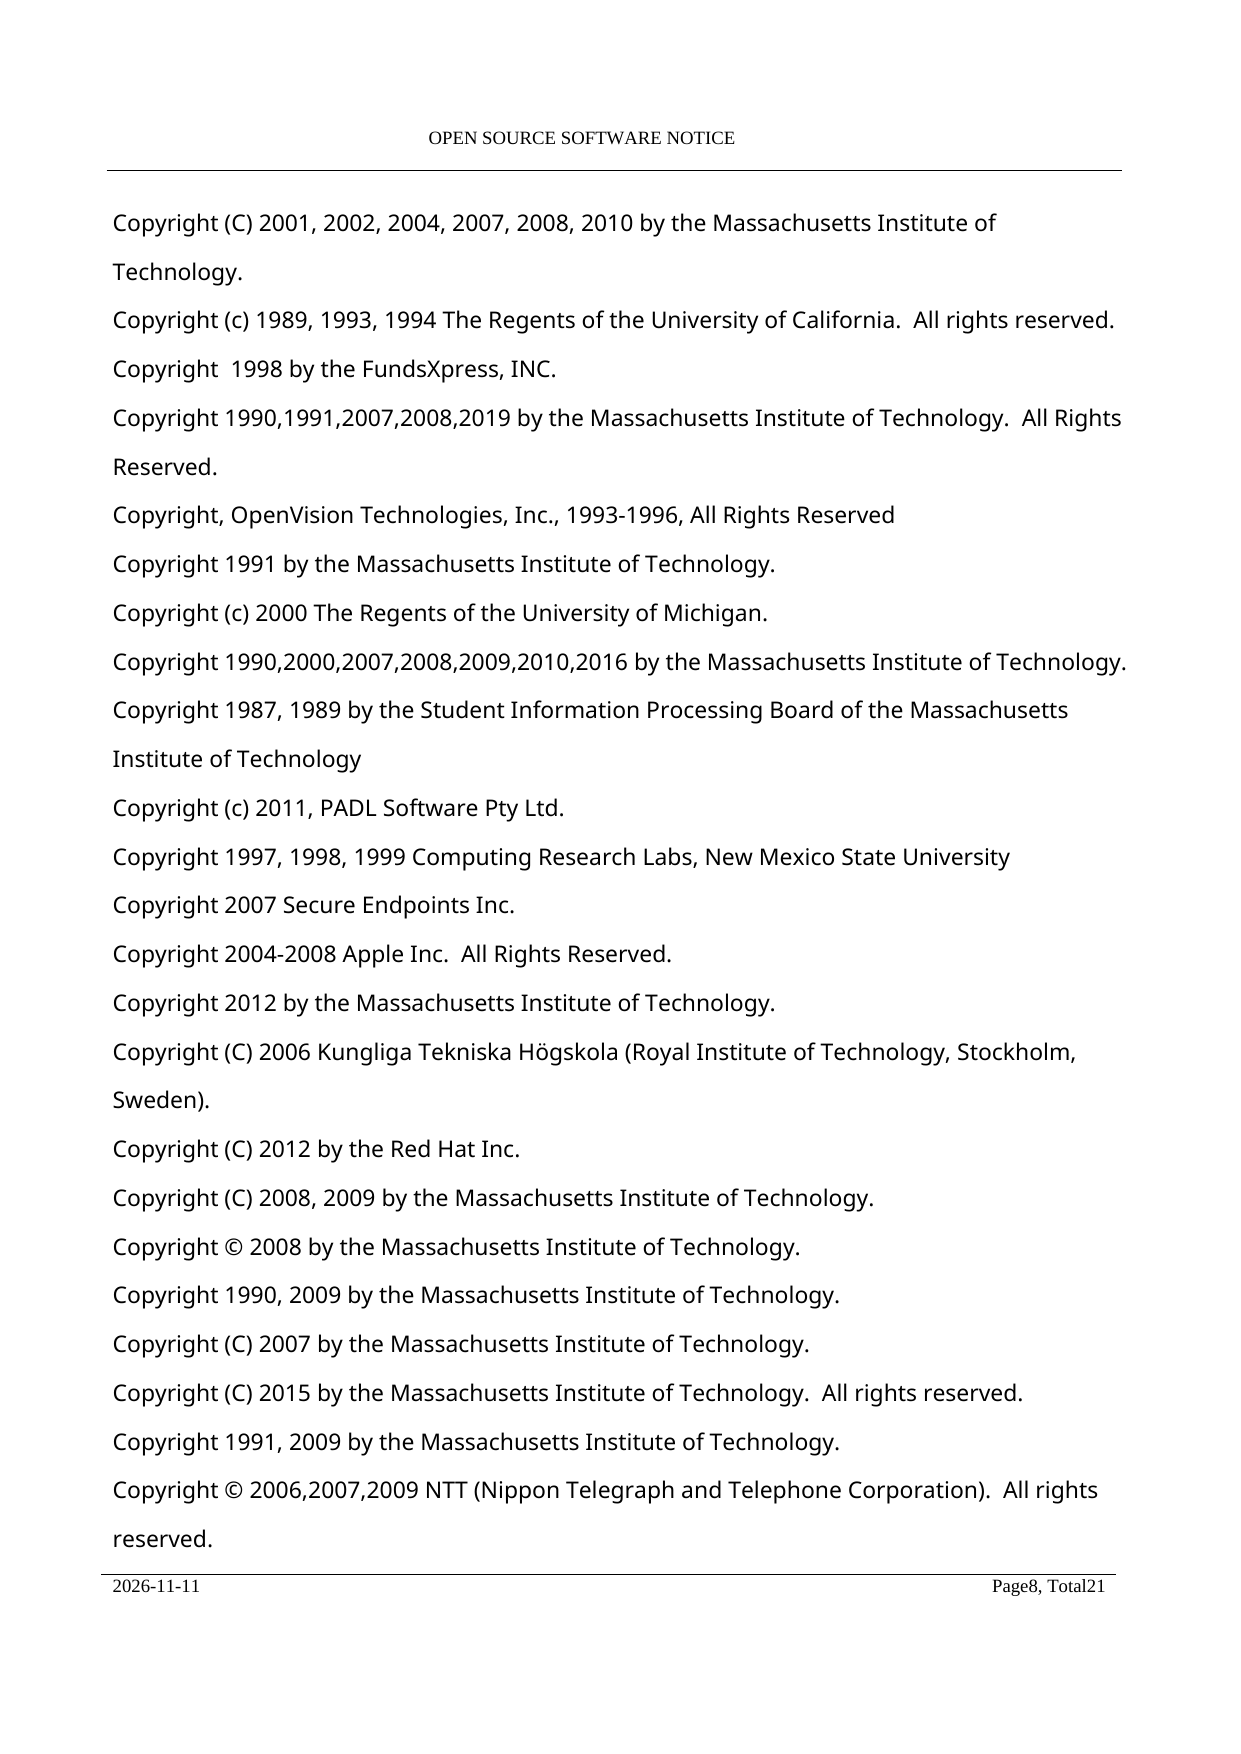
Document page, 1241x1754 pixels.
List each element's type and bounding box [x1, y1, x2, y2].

text [112, 206, 1128, 1555]
